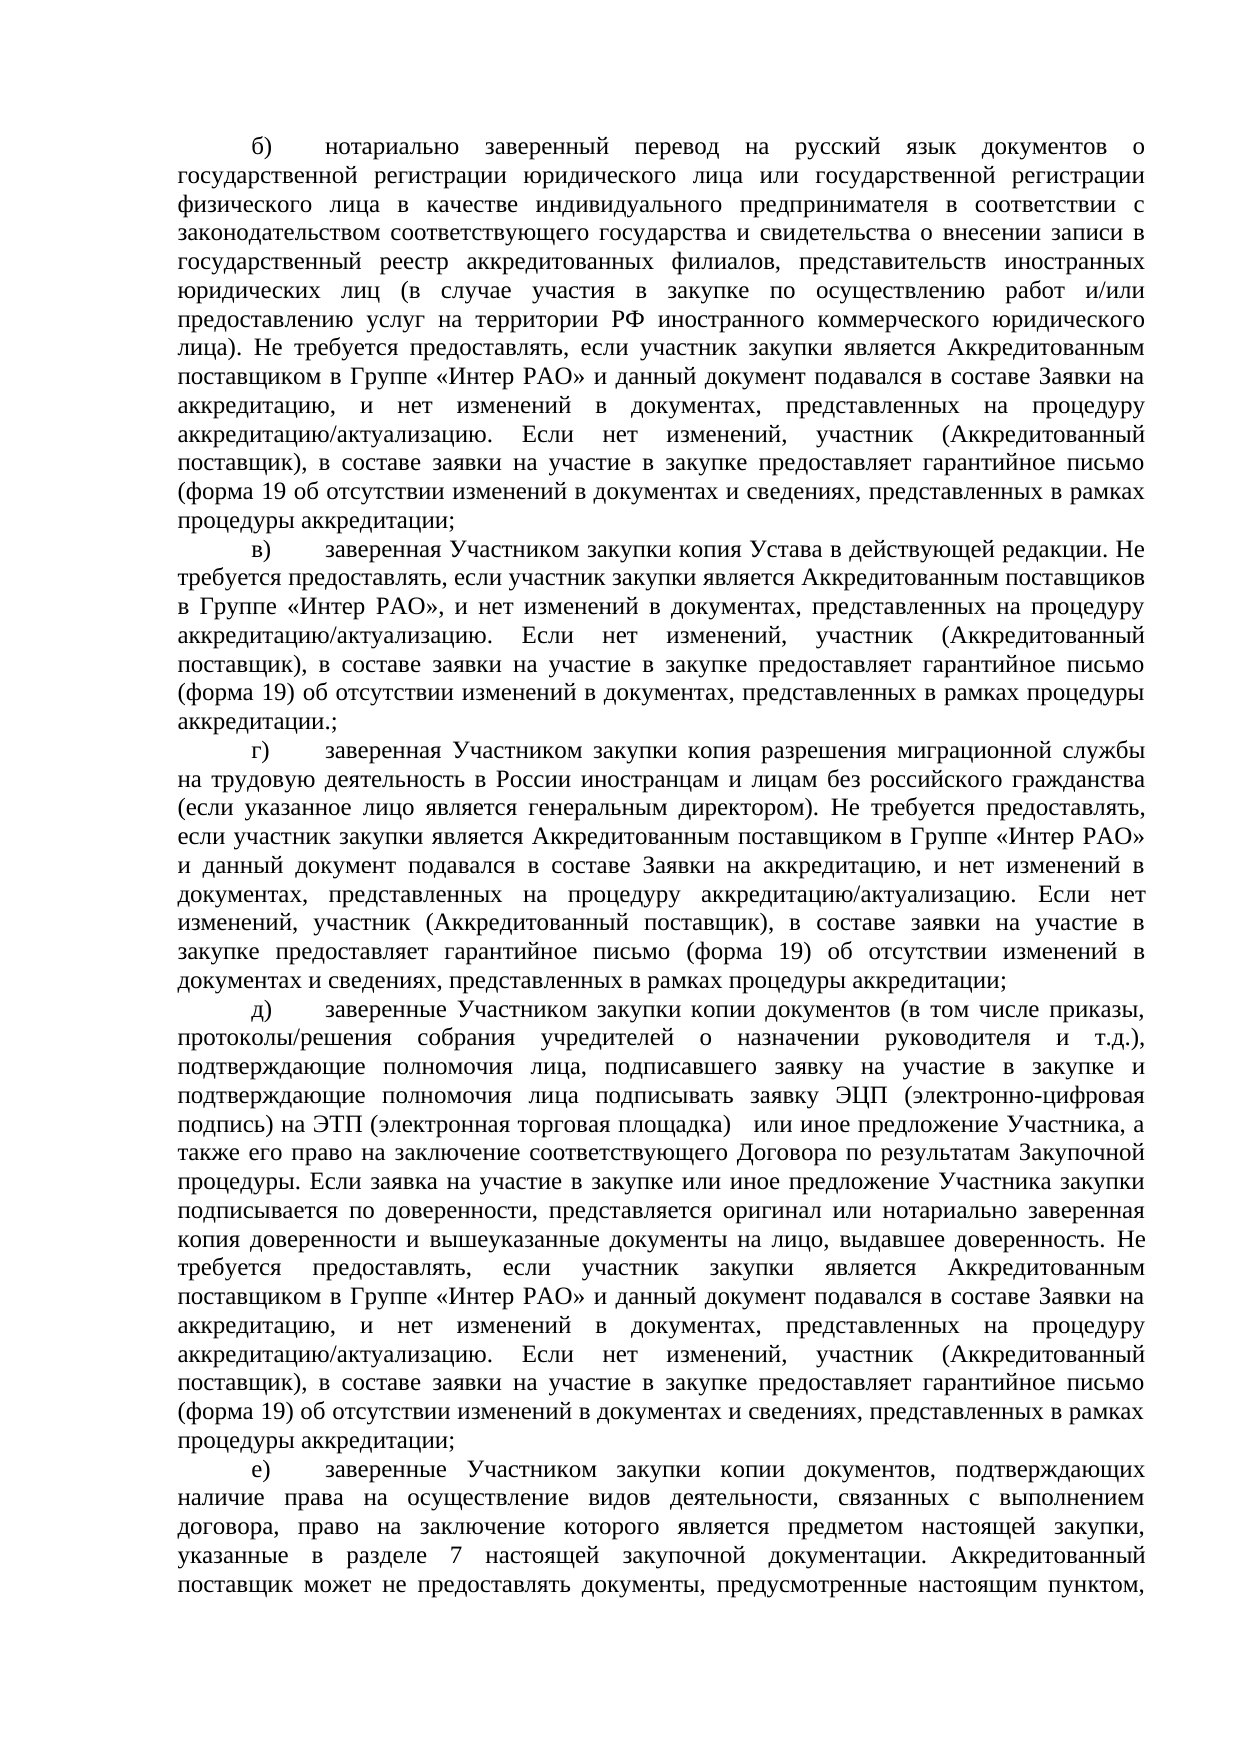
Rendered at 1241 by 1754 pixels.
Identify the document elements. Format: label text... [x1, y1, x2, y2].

list заверенная Участником закупки копия Устава в действующей редакции. Не требуется предоставлять, если участник закупки является Аккредитованным поставщиков в Группе «Интер РАО», и нет изменений в документах, представленных на процедуру аккредитацию/актуализацию. Если нет изменений, участник (Аккредитованный поставщик), в составе заявки на участие в закупке предоставляет гарантийное письмо (форма 19) об отсутствии изменений в документах, представленных в рамках процедуры аккредитации.; [177, 534, 1146, 735]
list заверенные Участником закупки копии документов (в том числе приказы, протоколы/решения собрания учредителей о назначении руководителя и т.д.), подтверждающие полномочия лица, подписавшего заявку на участие в закупке и подтверждающие полномочия лица подписывать заявку ЭЦП (электронно-цифровая подпись) на ЭТП (электронная торговая площадка) или иное предложение Участника, а также его право на заключение соответствующего Договора по результатам Закупочной процедуры. Если заявка на участие в закупке или иное предложение Участника закупки подписывается по доверенности, представляется оригинал или нотариально заверенная копия доверенности и вышеуказанные документы на лицо, выдавшее доверенность. Не требуется предоставлять, если участник закупки является Аккредитованным поставщиком в Группе «Интер РАО» и данный документ подавался в составе Заявки на аккредитацию, и нет изменений в документах, представленных на процедуру аккредитацию/актуализацию. Если нет изменений, участник (Аккредитованный поставщик), в составе заявки на участие в закупке предоставляет гарантийное письмо (форма 19) об отсутствии изменений в документах и сведениях, представленных в рамках процедуры аккредитации; [177, 994, 1146, 1454]
list заверенная Участником закупки копия разрешения миграционной службы на трудовую деятельность в России иностранцам и лицам без российского гражданства (если указанное лицо является генеральным директором). Не требуется предоставлять, если участник закупки является Аккредитованным поставщиком в Группе «Интер РАО» и данный документ подавался в составе Заявки на аккредитацию, и нет изменений в документах, представленных на процедуру аккредитацию/актуализацию. Если нет изменений, участник (Аккредитованный поставщик), в составе заявки на участие в закупке предоставляет гарантийное письмо (форма 19) об отсутствии изменений в документах и сведениях, представленных в рамках процедуры аккредитации; [177, 735, 1146, 994]
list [177, 1454, 1146, 1597]
list нотариально заверенный перевод на русский язык документов о государственной регистрации юридического лица или государственной регистрации физического лица в качестве индивидуального предпринимателя в соответствии с законодательством соответствующего государства и свидетельства о внесении записи в государственный реестр аккредитованных филиалов, представительств иностранных юридических лиц (в случае участия в закупке по осуществлению работ и/или предоставлению услуг на территории РФ иностранного коммерческого юридического лица). Не требуется предоставлять, если участник закупки является Аккредитованным поставщиком в Группе «Интер РАО» и данный документ подавался в составе Заявки на аккредитацию, и нет изменений в документах, представленных на процедуру аккредитацию/актуализацию. Если нет изменений, участник (Аккредитованный поставщик), в составе заявки на участие в закупке предоставляет гарантийное письмо (форма 19 об отсутствии изменений в документах и сведениях, представленных в рамках процедуры аккредитации; [177, 131, 1146, 534]
